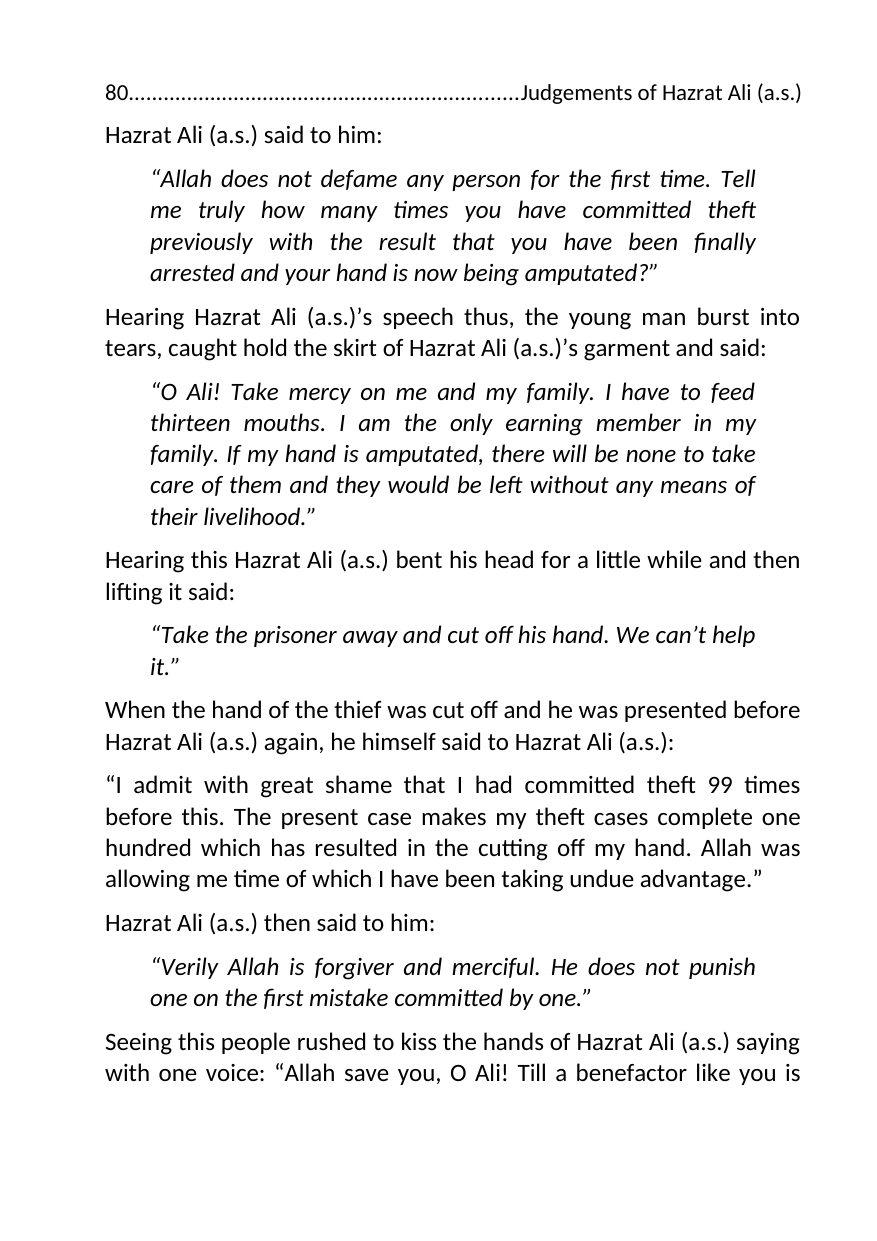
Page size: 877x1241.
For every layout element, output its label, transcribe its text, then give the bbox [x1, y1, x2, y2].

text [105, 1025, 802, 1087]
text “Take the prisoner away and cut off his hand. We can’t help it.” [150, 619, 757, 681]
text “I admit with great shame that I had committed theft 99 times before this. The present case makes my theft cases complete one hundred which has resulted in the cutting off my hand. Allah was allowing me time of which I have been taking undue advantage.” [105, 769, 802, 894]
text “Allah does not defame any person for the first time. Tell me truly how many times you have committed theft previously with the result that you have been finally arrested and your hand is now being amputated?” [150, 162, 757, 287]
text Hearing this Hazrat Ali (a.s.) bent his head for a little while and then lifting it said: [105, 544, 802, 606]
text Hazrat Ali (a.s.) said to him: [105, 119, 802, 150]
text “O Ali! Take mercy on me and my family. I have to feed thirteen mouths. I am the only earning member in my family. If my hand is amputated, there will be none to take care of them and they would be left without any means of their livelihood.” [150, 375, 757, 531]
text “Verily Allah is forgiver and merciful. He does not punish one on the first mistake committed by one.” [150, 950, 757, 1012]
text Hearing Hazrat Ali (a.s.)’s speech thus, the young man burst into tears, caught hold the skirt of Hazrat Ali (a.s.)’s garment and said: [105, 300, 802, 362]
text Hazrat Ali (a.s.) then said to him: [105, 906, 802, 937]
text When the hand of the thief was cut off and he was presented before Hazrat Ali (a.s.) again, he himself said to Hazrat Ali (a.s.): [105, 694, 802, 756]
